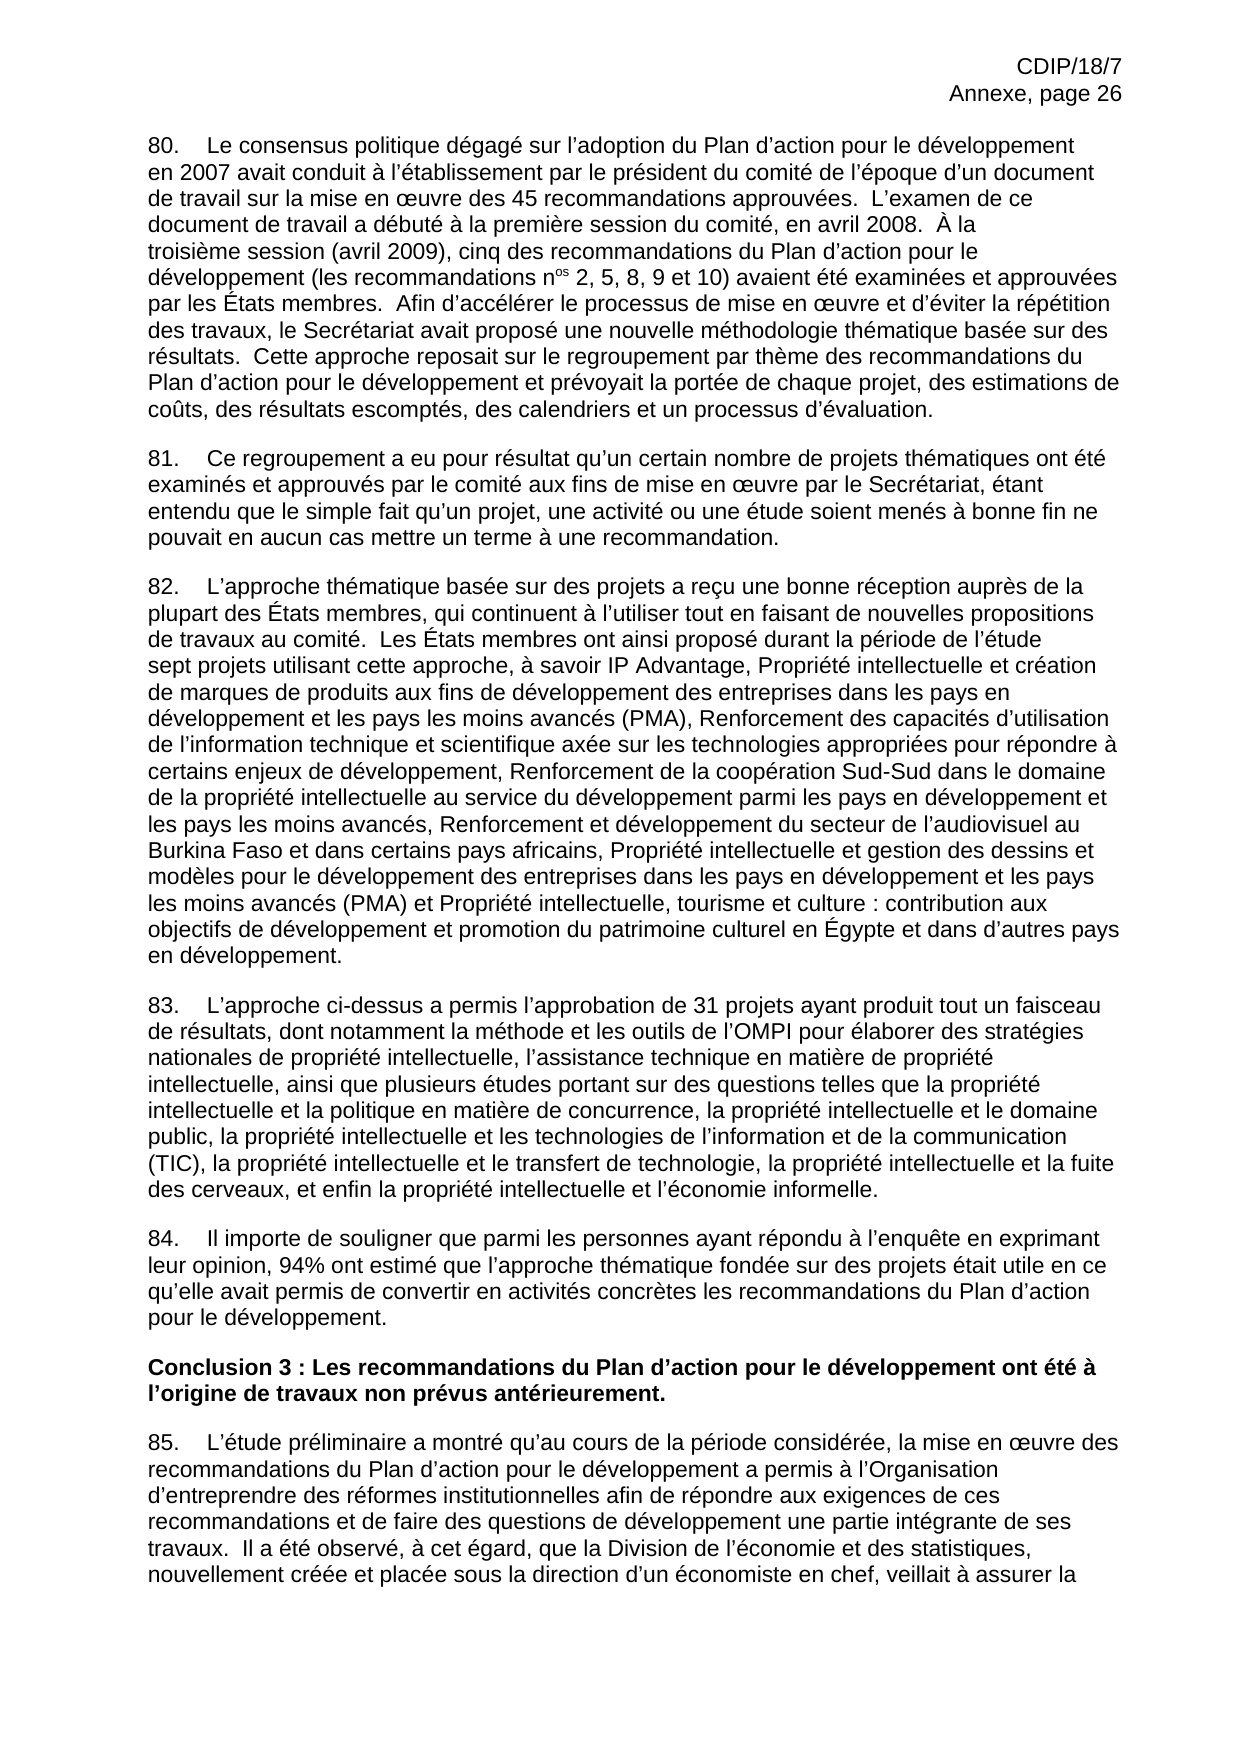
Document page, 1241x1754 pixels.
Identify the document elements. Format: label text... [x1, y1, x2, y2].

text Ce regroupement a eu pour résultat qu’un certain nombre de projets thématiques ont été examinés et approuvés par le comité aux fins de mise en œuvre par le Secrétariat, étant entendu que le simple fait qu’un projet, une activité ou une étude soient menés à bonne fin ne pouvait en aucun cas mettre un terme à une recommandation. [148, 445, 1122, 550]
list Conclusion 3 : Les recommandations du Plan d’action pour le développement ont été à l’origine de travaux non prévus antérieurement. [148, 1354, 1122, 1406]
text L’approche ci-dessus a permis l’approbation de 31 projets ayant produit tout un faisceau de résultats, dont notamment la méthode et les outils de l’OMPI pour élaborer des stratégies nationales de propriété intellectuelle, l’assistance technique en matière de propriété intellectuelle, ainsi que plusieurs études portant sur des questions telles que la propriété intellectuelle et la politique en matière de concurrence, la propriété intellectuelle et le domaine public, la propriété intellectuelle et les technologies de l’information et de la communication (TIC), la propriété intellectuelle et le transfert de technologie, la propriété intellectuelle et la fuite des cerveaux, et enfin la propriété intellectuelle et l’économie informelle. [148, 992, 1122, 1202]
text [148, 1429, 1122, 1587]
text Il importe de souligner que parmi les personnes ayant répondu à l’enquête en exprimant leur opinion, 94% ont estimé que l’approche thématique fondée sur des projets était utile en ce qu’elle avait permis de convertir en activités concrètes les recommandations du Plan d’action pour le développement. [148, 1225, 1122, 1331]
text L’approche thématique basée sur des projets a reçu une bonne réception auprès de la plupart des États membres, qui continuent à l’utiliser tout en faisant de nouvelles propositions de travaux au comité. Les États membres ont ainsi proposé durant la période de l’étude sept projets utilisant cette approche, à savoir IP Advantage, Propriété intellectuelle et création de marques de produits aux fins de développement des entreprises dans les pays en développement et les pays les moins avancés (PMA), Renforcement des capacités d’utilisation de l’information technique et scientifique axée sur les technologies appropriées pour répondre à certains enjeux de développement, Renforcement de la coopération Sud-Sud dans le domaine de la propriété intellectuelle au service du développement parmi les pays en développement et les pays les moins avancés, Renforcement et développement du secteur de l’audiovisuel au Burkina Faso et dans certains pays africains, Propriété intellectuelle et gestion des dessins et modèles pour le développement des entreprises dans les pays en développement et les pays les moins avancés (PMA) et Propriété intellectuelle, tourisme et culture : contribution aux objectifs de développement et promotion du patrimoine culturel en Égypte et dans d’autres pays en développement. [148, 573, 1122, 969]
text Le consensus politique dégagé sur l’adoption du Plan d’action pour le développement en 2007 avait conduit à l’établissement par le président du comité de l’époque d’un document de travail sur la mise en œuvre des 45 recommandations approuvées. L’examen de ce document de travail a débuté à la première session du comité, en avril 2008. À la troisième session (avril 2009), cinq des recommandations du Plan d’action pour le développement (les recommandations nos 2, 5, 8, 9 et 10) avaient été examinées et approuvées par les États membres. Afin d’accélérer le processus de mise en œuvre et d’éviter la répétition des travaux, le Secrétariat avait proposé une nouvelle méthodologie thématique basée sur des résultats. Cette approche reposait sur le regroupement par thème des recommandations du Plan d’action pour le développement et prévoyait la portée de chaque projet, des estimations de coûts, des résultats escomptés, des calendriers et un processus d’évaluation. [148, 132, 1122, 422]
